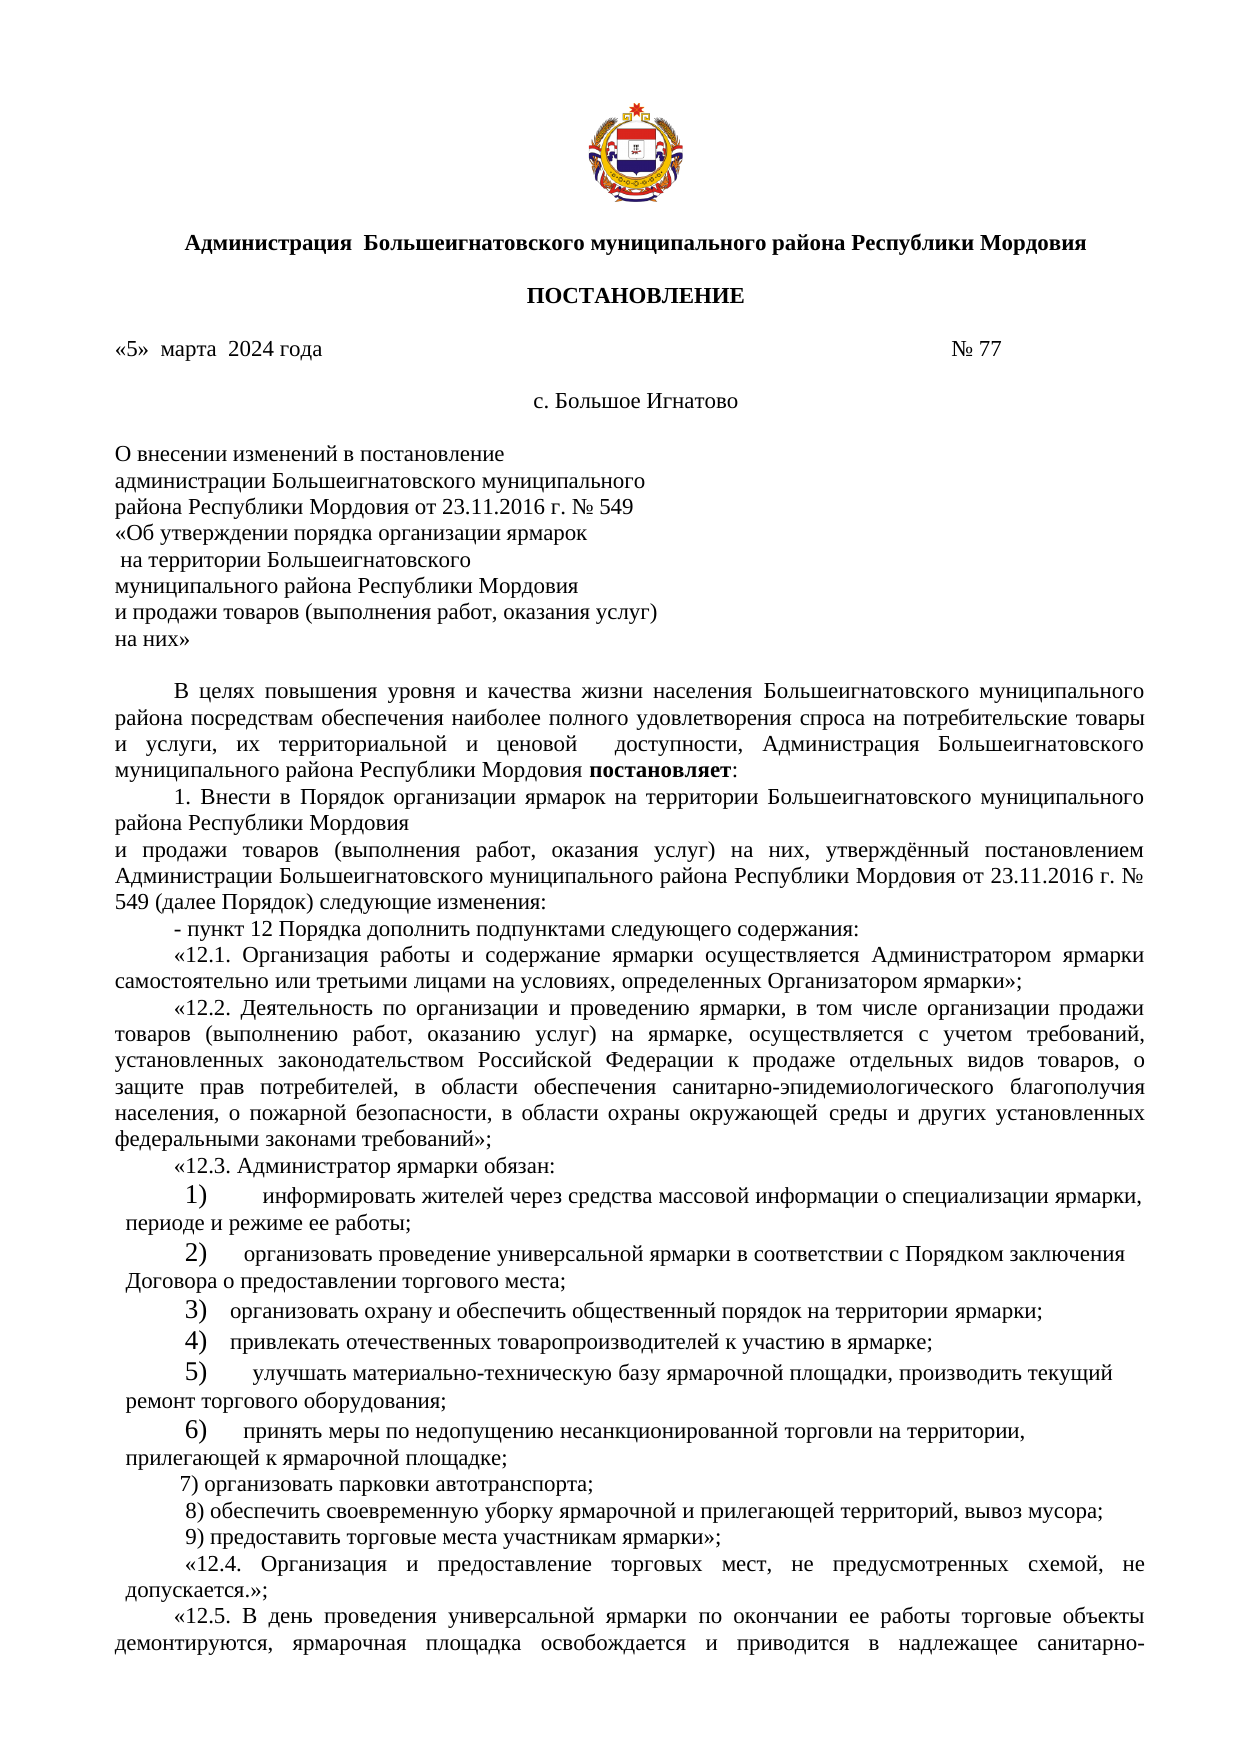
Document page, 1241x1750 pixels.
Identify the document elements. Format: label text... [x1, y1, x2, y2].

text на территории Большеигнатовского [114, 546, 1145, 572]
text муниципального района Республики Мордовия [114, 572, 1145, 598]
text и продажи товаров (выполнения работ, оказания услуг) [114, 598, 1145, 625]
text района Республики Мордовия от 23.11.2016 г. № 549 [114, 493, 1145, 519]
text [114, 1602, 1145, 1655]
text «12.4. Организация и предоставление торговых мест, не предусмотренных схемой, не допускается.»; [125, 1549, 1145, 1602]
list организовать охрану и обеспечить общественный порядок на территории ярмарки; [125, 1293, 1145, 1324]
text на них» [114, 625, 1145, 651]
text «12.2. Деятельность по организации и проведению ярмарки, в том числе организации продажи товаров (выполнению работ, оказанию услуг) на ярмарке, осуществляется с учетом требований, установленных законодательством Российской Федерации к продаже отдельных видов товаров, о защите прав потребителей, в области обеспечения санитарно-эпидемиологического благополучия населения, о пожарной безопасности, в области охраны окружающей среды и других установленных федеральными законами требований»; [114, 994, 1145, 1152]
text 1. Внести в Порядок организации ярмарок на территории Большеигнатовского муниципального района Республики Мордовия [114, 783, 1145, 836]
list принять меры по недопущению несанкционированной торговли на территории, прилегающей к ярмарочной площадке; [125, 1413, 1145, 1471]
list информировать жителей через средства массовой информации о специализации ярмарки, периоде и режиме ее работы; [125, 1178, 1145, 1236]
text с. Большое Игнатово [114, 388, 1157, 414]
text «12.1. Организация работы и содержание ярмарки осуществляется Администратором ярмарки самостоятельно или третьими лицами на условиях, определенных Организатором ярмарки»; [114, 941, 1145, 994]
text 9) предоставить торговые места участникам ярмарки»; [114, 1523, 1145, 1549]
text администрации Большеигнатовского муниципального [114, 467, 1145, 493]
text 7) организовать парковки автотранспорта; [114, 1471, 1157, 1497]
picture [588, 103, 683, 202]
text В целях повышения уровня и качества жизни населения Большеигнатовского муниципального района посредствам обеспечения наиболее полного удовлетворения спроса на потребительские товары и услуги, их территориальной и ценовой доступности, Администрация Большеигнатовского муниципального района Республики Мордовия постановляет: [114, 677, 1145, 783]
text «Об утверждении порядка организации ярмарок [114, 519, 1145, 546]
text 8) обеспечить своевременную уборку ярмарочной и прилегающей территорий, вывоз мусора; [114, 1497, 1145, 1523]
list организовать проведение универсальной ярмарки в соответствии с Порядком заключения Договора о предоставлении торгового места; [125, 1236, 1145, 1293]
text ПОСТАНОВЛЕНИЕ [114, 282, 1157, 308]
text О внесении изменений в постановление [114, 440, 1145, 467]
text - пункт 12 Порядка дополнить подпунктами следующего содержания: [114, 915, 1145, 941]
list привлекать отечественных товаропроизводителей к участию в ярмарке; [125, 1324, 1145, 1356]
text и продажи товаров (выполнения работ, оказания услуг) на них, утверждённый постановлением Администрации Большеигнатовского муниципального района Республики Мордовия от 23.11.2016 г. № 549 (далее Порядок) следующие изменения: [114, 836, 1145, 915]
list улучшать материально-техническую базу ярмарочной площадки, производить текущий ремонт торгового оборудования; [125, 1356, 1145, 1413]
text «5» марта 2024 года № 77 [114, 335, 1157, 361]
text Администрация Большеигнатовского муниципального района Республики Мордовия [114, 229, 1157, 256]
text «12.3. Администратор ярмарки обязан: [114, 1152, 1145, 1178]
